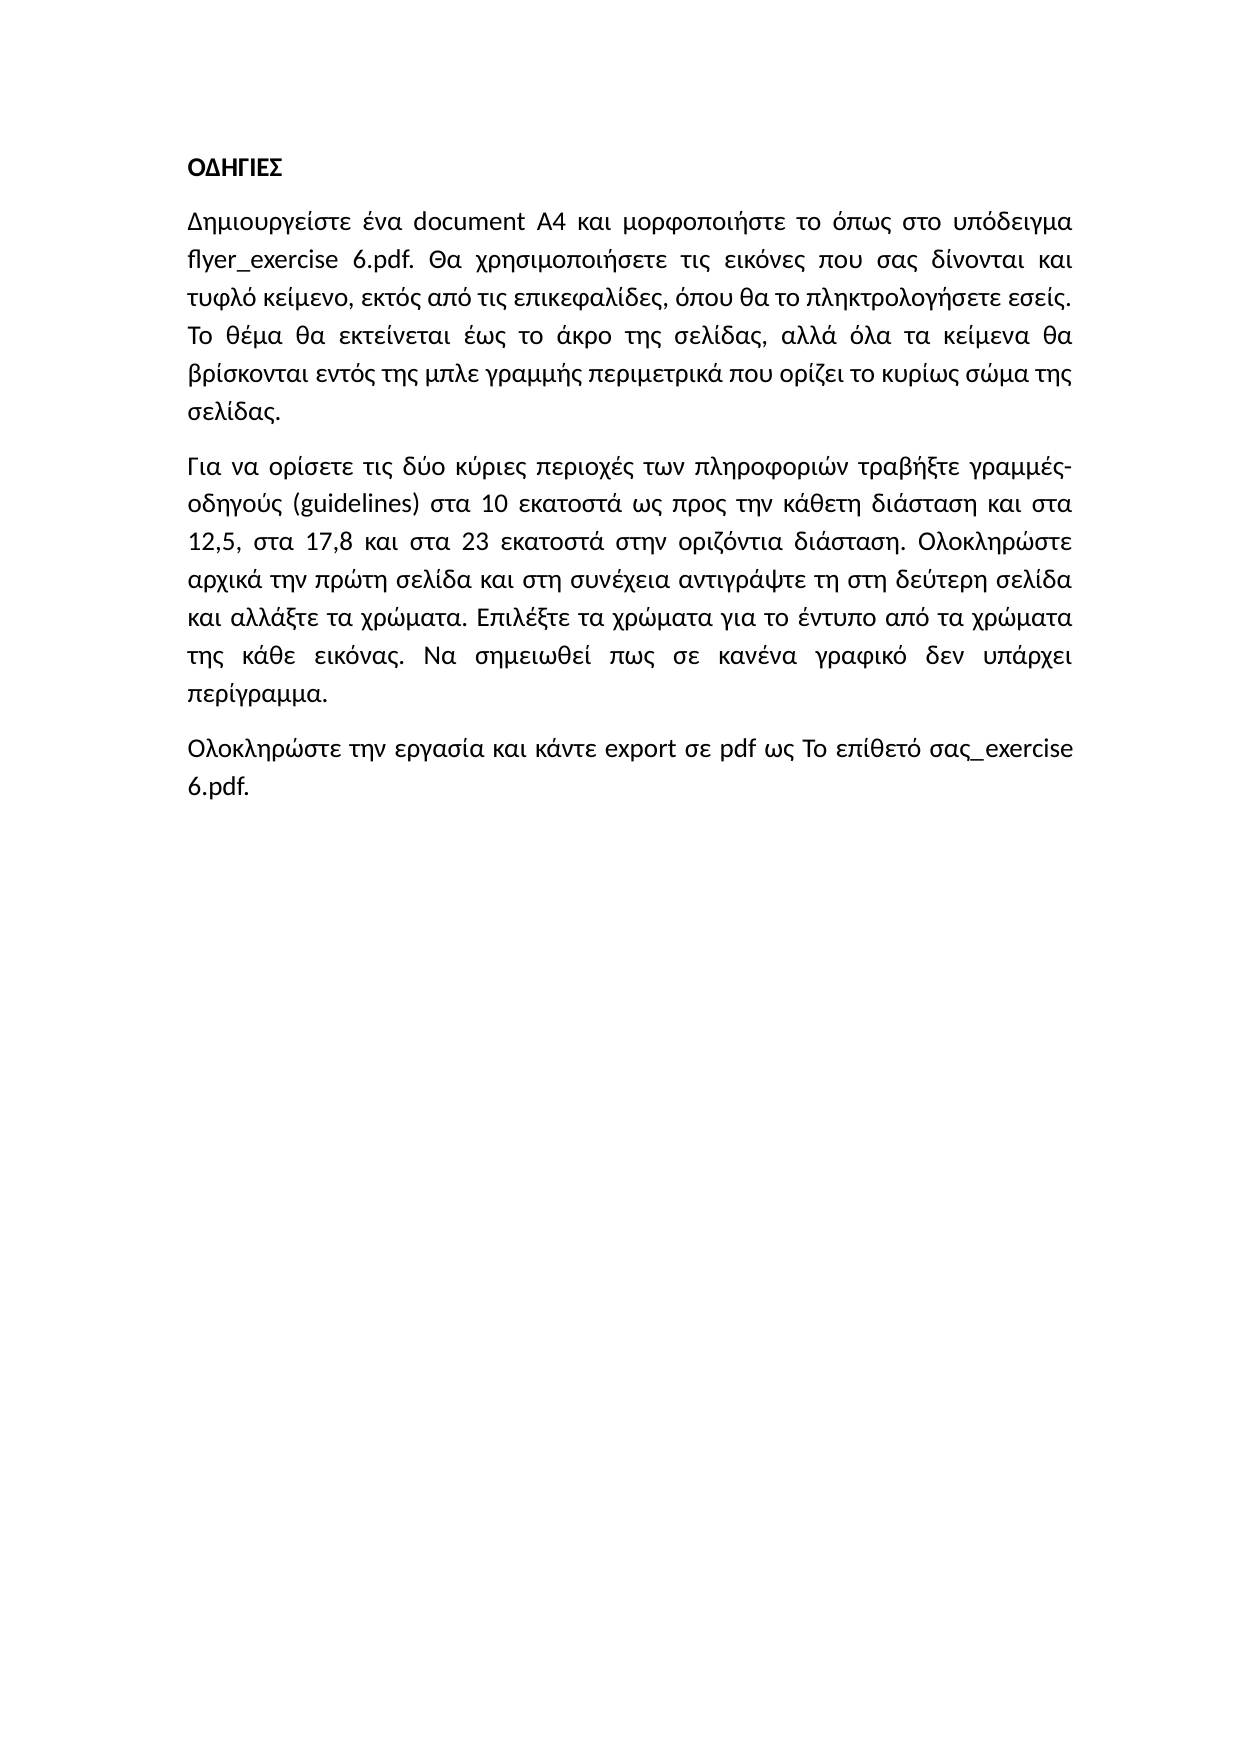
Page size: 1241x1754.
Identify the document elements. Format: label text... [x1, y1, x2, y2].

text ΟΔΗΓΙΕΣ [187, 150, 1073, 183]
text Για να ορίσετε τις δύο κύριες περιοχές των πληροφοριών τραβήξτε γραμμές-οδηγούς (guidelines) στα 10 εκατοστά ως προς την κάθετη διάσταση και στα 12,5, στα 17,8 και στα 23 εκατοστά στην οριζόντια διάσταση. Ολοκληρώστε αρχικά την πρώτη σελίδα και στη συνέχεια αντιγράψτε τη στη δεύτερη σελίδα και αλλάξτε τα χρώματα. Επιλέξτε τα χρώματα για το έντυπο από τα χρώματα της κάθε εικόνας. Να σημειωθεί πως σε κανένα γραφικό δεν υπάρχει περίγραμμα. [187, 449, 1073, 709]
text Ολοκληρώστε την εργασία και κάντε export σε pdf ως Το επίθετό σας_exercise 6.pdf. [187, 731, 1073, 802]
text Δημιουργείστε ένα document A4 και μορφοποιήστε το όπως στο υπόδειγμα flyer_exercise 6.pdf. Θα χρησιμοποιήσετε τις εικόνες που σας δίνονται και τυφλό κείμενο, εκτός από τις επικεφαλίδες, όπου θα το πληκτρολογήσετε εσείς. Το θέμα θα εκτείνεται έως το άκρο της σελίδας, αλλά όλα τα κείμενα θα βρίσκονται εντός της μπλε γραμμής περιμετρικά που ορίζει το κυρίως σώμα της σελίδας. [187, 204, 1073, 427]
